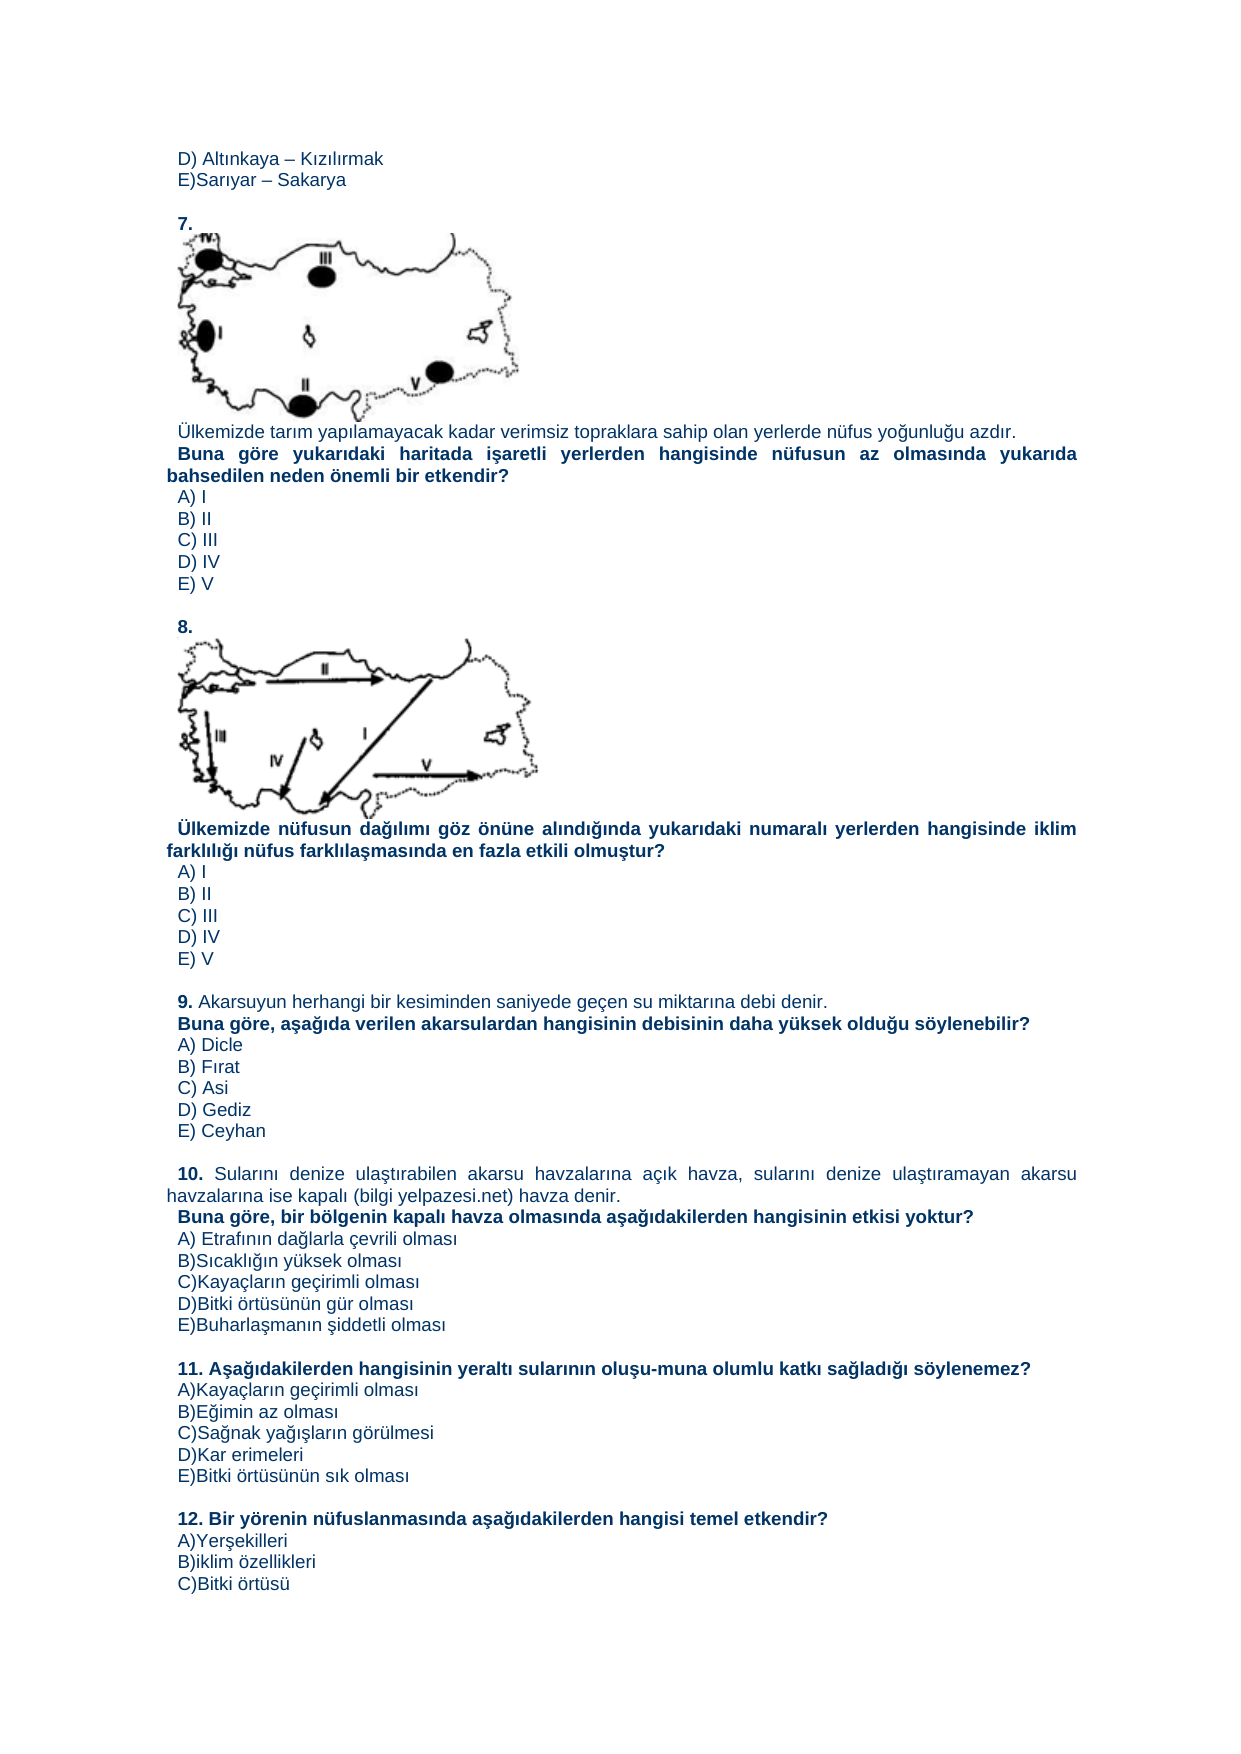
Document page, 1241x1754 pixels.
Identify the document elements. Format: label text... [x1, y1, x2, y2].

text A)Kayaçların geçirimli olması [166, 1379, 1078, 1400]
text Buna göre yukarıdaki haritada işaretli yerlerden hangisinde nüfusun az olmasında yukarıda bahsedilen neden önemli bir etkendir? [166, 443, 1078, 486]
text B) II [166, 883, 1078, 904]
text A) I [166, 861, 1078, 883]
text E) V [166, 572, 1078, 594]
text E)Bitki örtüsünün sık olması [166, 1465, 1078, 1487]
text C)Bitki örtüsü [166, 1573, 1078, 1594]
text D)Kar erimeleri [166, 1443, 1078, 1465]
text 7. [166, 212, 1078, 234]
text Ülkemizde nüfusun dağılımı göz önüne alındığında yukarıdaki numaralı yerlerden hangisinde iklim farklılığı nüfus farklılaşmasında en fazla etkili olmuştur? [166, 818, 1078, 861]
text 9. Akarsuyun herhangi bir kesiminden saniyede geçen su miktarına debi denir. [166, 991, 1078, 1012]
text D) IV [166, 926, 1078, 948]
text A)Yerşekilleri [166, 1530, 1078, 1551]
text A) Etrafının dağlarla çevrili olması [166, 1228, 1078, 1249]
picture [177, 637, 539, 819]
text E) V [166, 948, 1078, 969]
text D) IV [166, 551, 1078, 572]
text E) Ceyhan [166, 1120, 1078, 1142]
text Ülkemizde tarım yapılamayacak kadar verimsiz topraklara sahip olan yerlerde nüfus yoğunluğu azdır. [166, 421, 1078, 443]
text Buna göre, aşağıda verilen akarsulardan hangisinin debisinin daha yüksek olduğu söylenebilir? [166, 1012, 1078, 1034]
text E)Buharlaşmanın şiddetli olması [166, 1314, 1078, 1336]
text C)Sağnak yağışların görülmesi [166, 1422, 1078, 1443]
text B)iklim özellikleri [166, 1551, 1078, 1573]
text B)Eğimin az olması [166, 1400, 1078, 1422]
text D)Bitki örtüsünün gür olması [166, 1293, 1078, 1314]
text 10. Sularını denize ulaştırabilen akarsu havzalarına açık havza, sularını denize ulaştıramayan akarsu havzalarına ise kapalı (bilgi yelpazesi.net) havza denir. [166, 1163, 1078, 1206]
text 8. [166, 615, 1078, 637]
text A) Dicle [166, 1034, 1078, 1055]
text B)Sıcaklığın yüksek olması [166, 1249, 1078, 1271]
text C) III [166, 529, 1078, 551]
text 11. Aşağıdakilerden hangisinin yeraltı sularının oluşu-muna olumlu katkı sağladığı söylenemez? [166, 1357, 1078, 1379]
text B) II [166, 508, 1078, 529]
text B) Fırat [166, 1055, 1078, 1077]
text Buna göre, bir bölgenin kapalı havza olmasında aşağıdakilerden hangisinin etkisi yoktur? [166, 1206, 1078, 1228]
text D) Gediz [166, 1098, 1078, 1120]
text C) Asi [166, 1077, 1078, 1098]
picture [177, 233, 520, 422]
text C)Kayaçların geçirimli olması [166, 1271, 1078, 1293]
text D) Altınkaya – Kızılırmak [166, 148, 1078, 169]
text E)Sarıyar – Sakarya [166, 169, 1078, 191]
text 12. Bir yörenin nüfuslanmasında aşağıdakilerden hangisi temel etkendir? [166, 1508, 1078, 1530]
text C) III [166, 904, 1078, 926]
text A) I [166, 486, 1078, 508]
